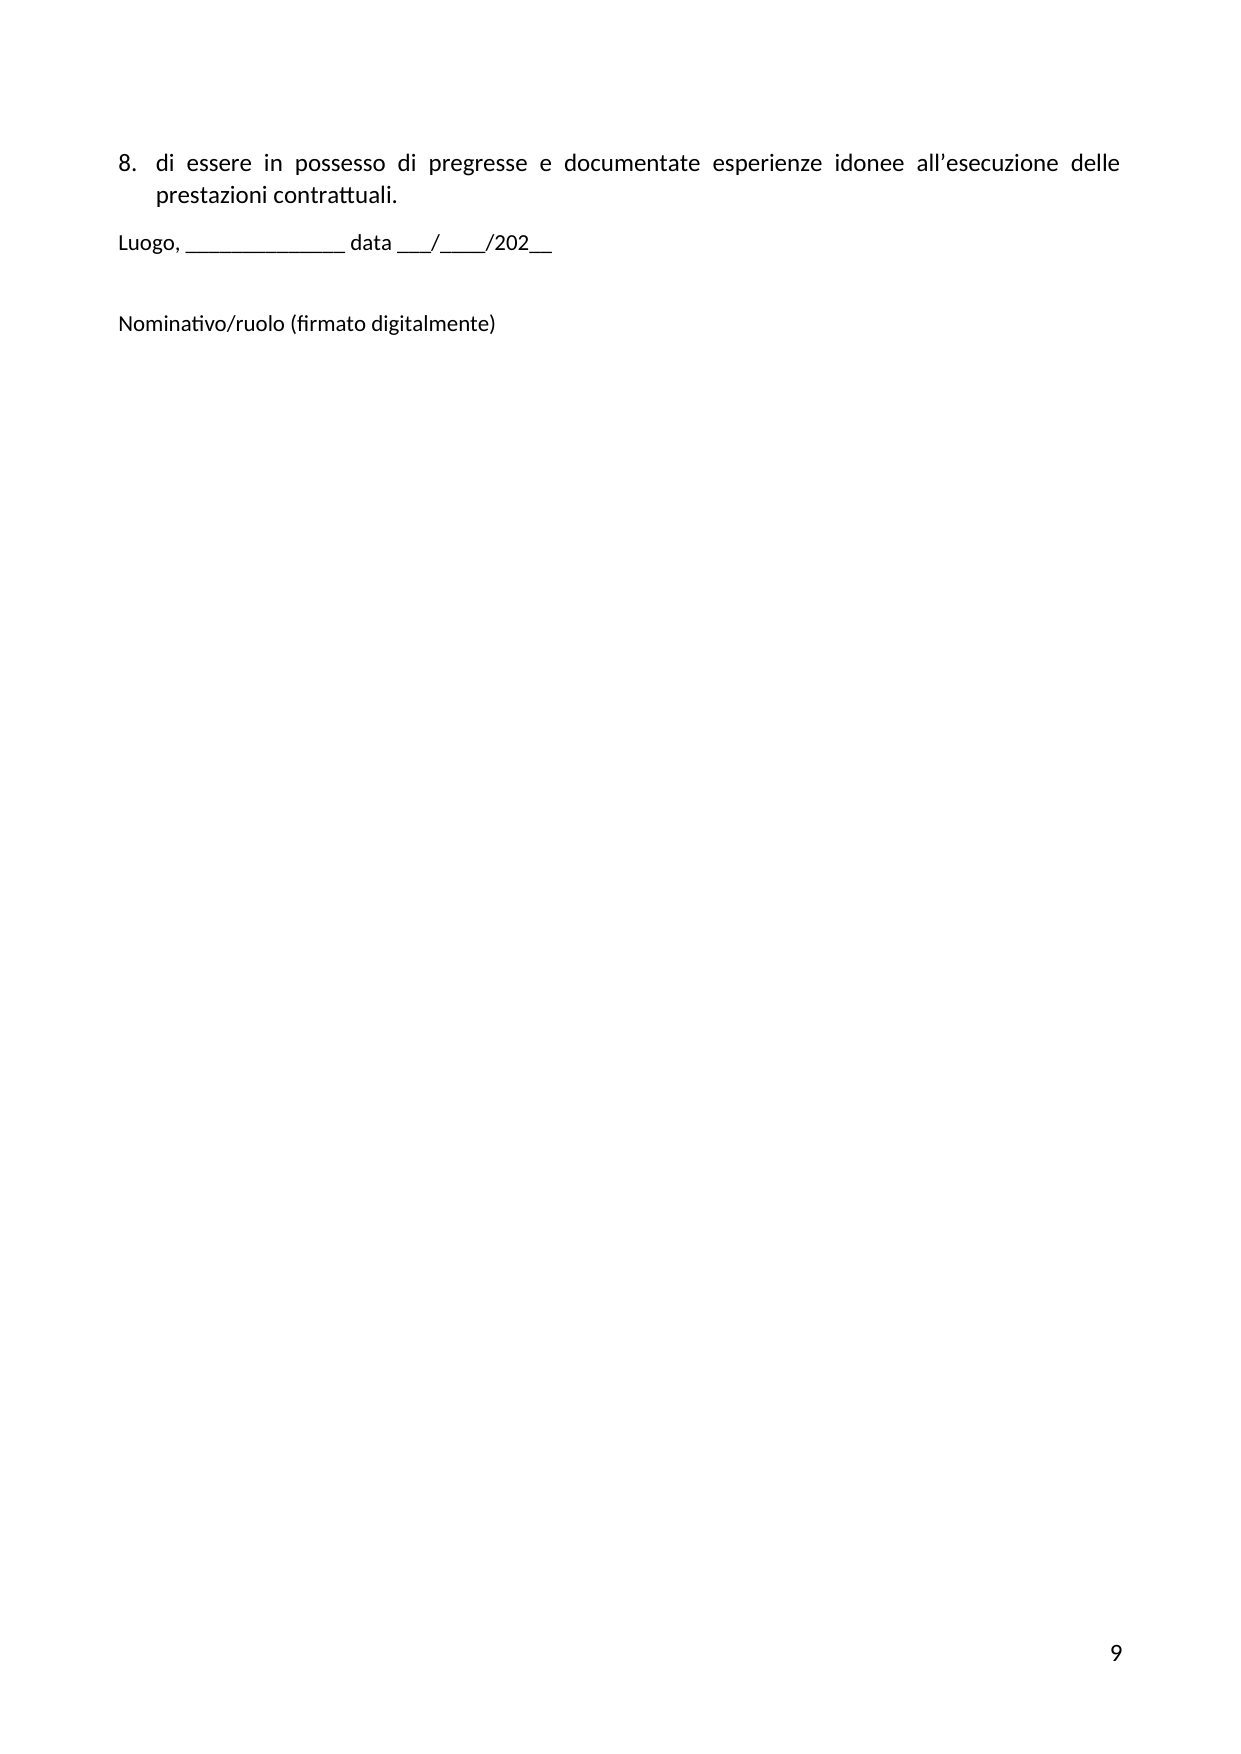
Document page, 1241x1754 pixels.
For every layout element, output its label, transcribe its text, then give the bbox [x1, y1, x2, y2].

list di essere in possesso di pregresse e documentate esperienze idonee all’esecuzione delle prestazioni contrattuali. [118, 148, 1122, 210]
text Luogo, ______________ data ___/____/202__ [118, 228, 1122, 256]
text Nominativo/ruolo (firmato digitalmente) [118, 309, 1122, 337]
